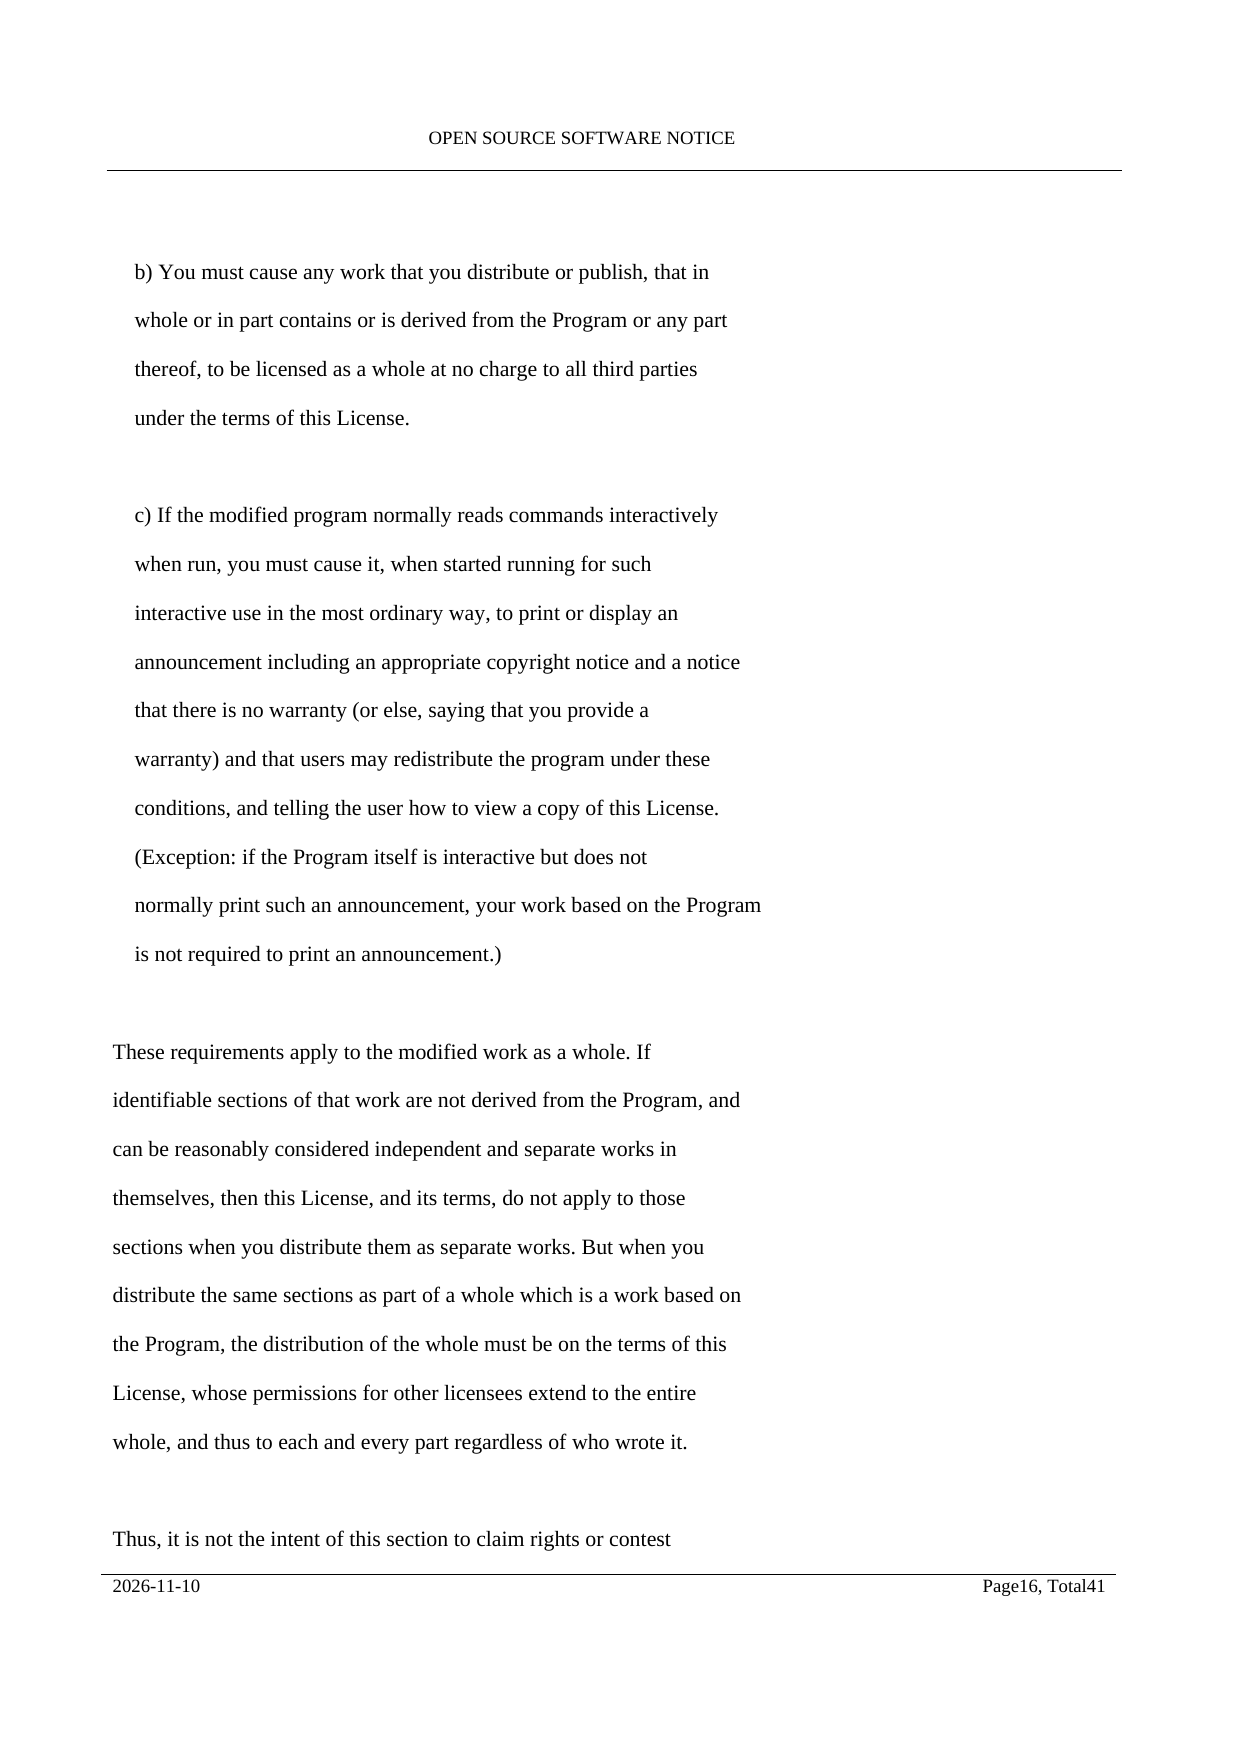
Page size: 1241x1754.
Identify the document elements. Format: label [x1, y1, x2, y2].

text [112, 206, 1128, 1555]
